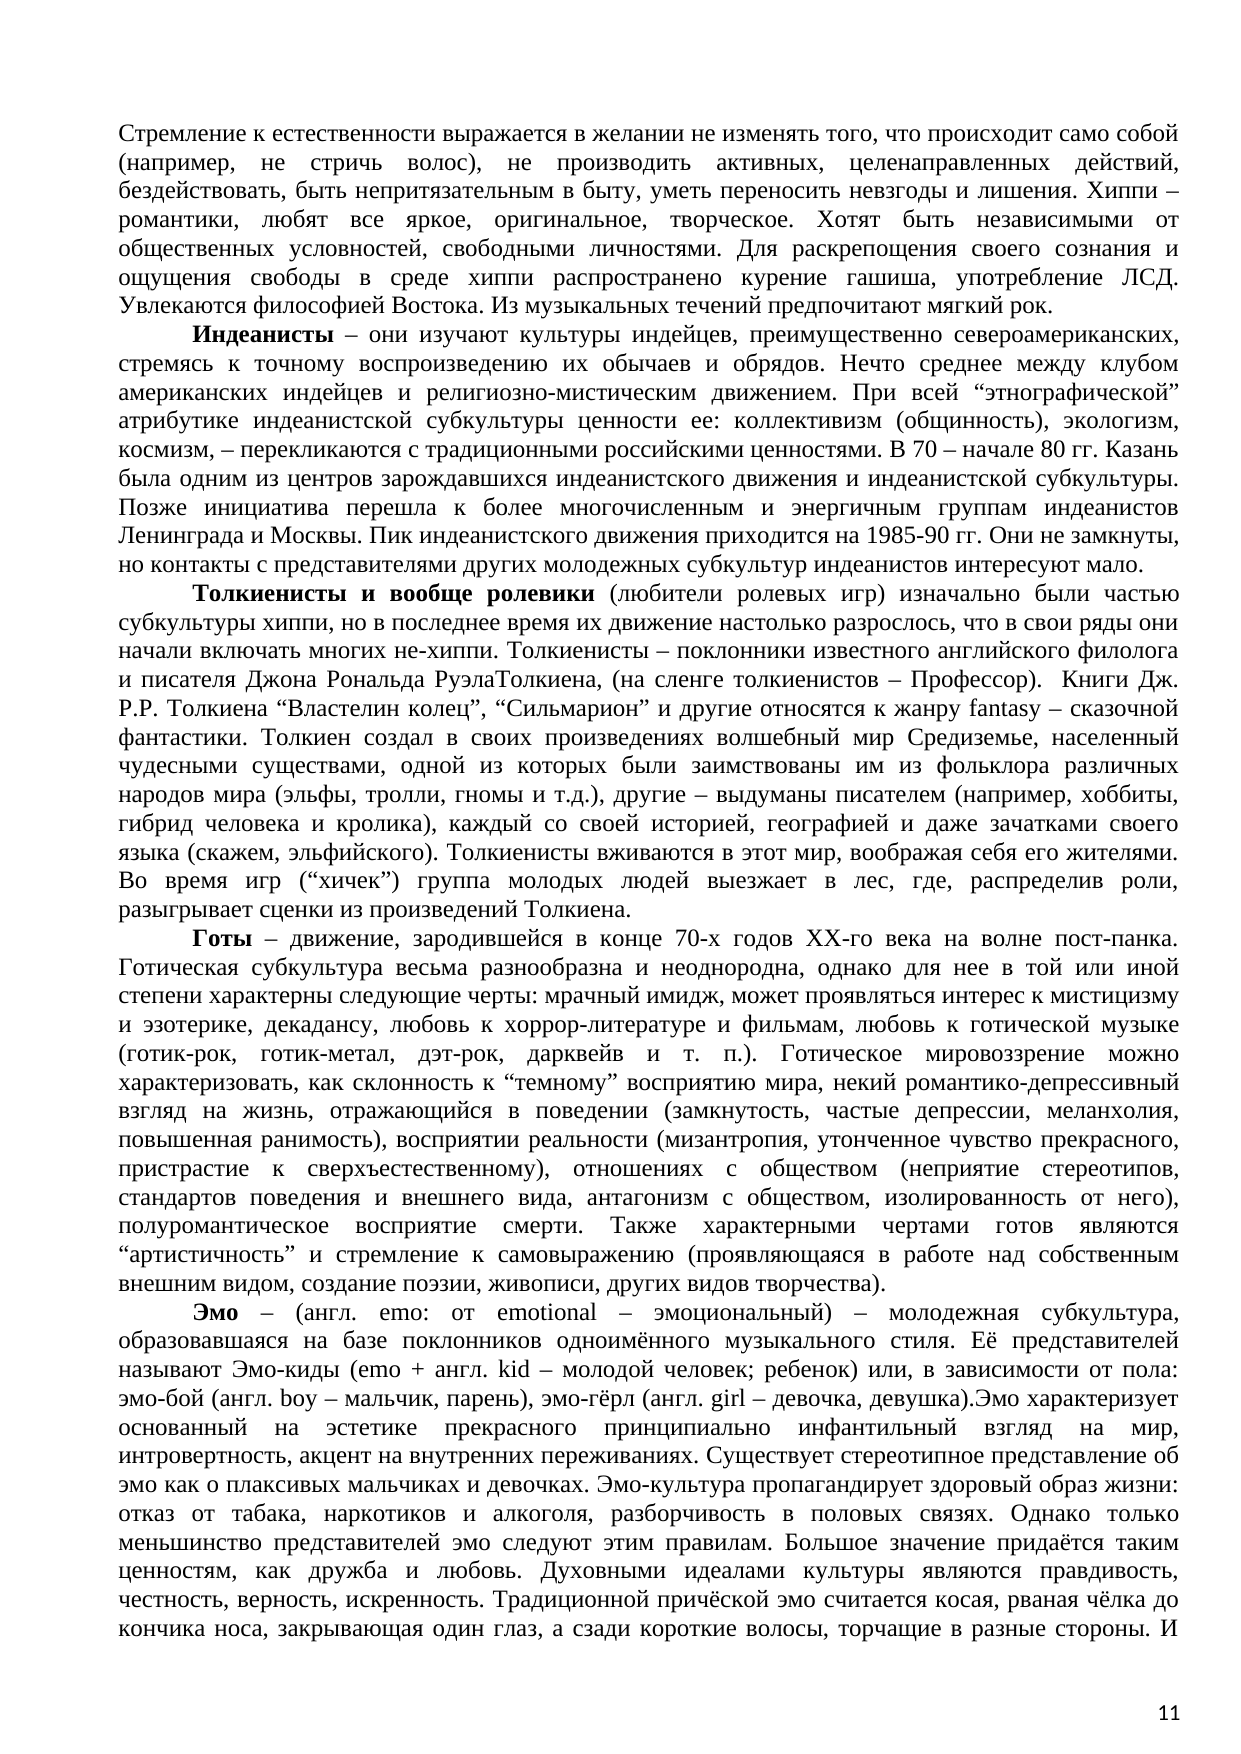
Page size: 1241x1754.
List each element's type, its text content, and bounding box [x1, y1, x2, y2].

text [118, 1297, 1180, 1642]
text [118, 118, 1180, 319]
text Индеанисты – они изучают культуры индейцев, преимущественно североамериканских, стремясь к точному воспроизведению их обычаев и обрядов. Нечто среднее между клубом американских индейцев и религиозно-мистическим движением. При всей “этнографической” атрибутике индеанистской субкультуры ценности ее: коллективизм (общинность), экологизм, космизм, – перекликаются с традиционными российскими ценностями. В 70 – начале 80 гг. Казань была одним из центров зарождавшихся индеанистского движения и индеанистской субкультуры. Позже инициатива перешла к более многочисленным и энергичным группам индеанистов Ленинграда и Москвы. Пик индеанистского движения приходится на 1985-90 гг. Они не замкнуты, но контакты с представителями других молодежных субкультур индеанистов интересуют мало. [118, 319, 1180, 578]
text Толкиенисты и вообще ролевики (любители ролевых игр) изначально были частью субкультуры хиппи, но в последнее время их движение настолько разрослось, что в свои ряды они начали включать многих не-хиппи. Толкиенисты – поклонники известного английского филолога и писателя Джона Рональда РуэлаТолкиена, (на сленге толкиенистов – Профессор). Книги Дж. Р.Р. Толкиена “Властелин колец”, “Сильмарион” и другие относятся к жанру fantasy – сказочной фантастики. Толкиен создал в своих произведениях волшебный мир Средиземье, населенный чудесными существами, одной из которых были заимствованы им из фольклора различных народов мира (эльфы, тролли, гномы и т.д.), другие – выдуманы писателем (например, хоббиты, гибрид человека и кролика), каждый со своей историей, географией и даже зачатками своего языка (скажем, эльфийского). Толкиенисты вживаются в этот мир, воображая себя его жителями. Во время игр (“хичек”) группа молодых людей выезжает в лес, где, распределив роли, разыгрывает сценки из произведений Толкиена. [118, 578, 1180, 923]
text Готы – движение, зародившейся в конце 70-х годов XX-го века на волне пост-панка. Готическая субкультура весьма разнообразна и неоднородна, однако для нее в той или иной степени характерны следующие черты: мрачный имидж, может проявляться интерес к мистицизму и эзотерике, декадансу, любовь к хоррор-литературе и фильмам, любовь к готической музыке (готик-рок, готик-метал, дэт-рок, дарквейв и т. п.). Готическое мировоззрение можно характеризовать, как склонность к “темному” восприятию мира, некий романтико-депрессивный взгляд на жизнь, отражающийся в поведении (замкнутость, частые депрессии, меланхолия, повышенная ранимость), восприятии реальности (мизантропия, утонченное чувство прекрасного, пристрастие к сверхъестественному), отношениях с обществом (неприятие стереотипов, стандартов поведения и внешнего вида, антагонизм с обществом, изолированность от него), полуромантическое восприятие смерти. Также характерными чертами готов являются “артистичность” и стремление к самовыражению (проявляющаяся в работе над собственным внешним видом, создание поэзии, живописи, других видов творчества). [118, 923, 1180, 1297]
